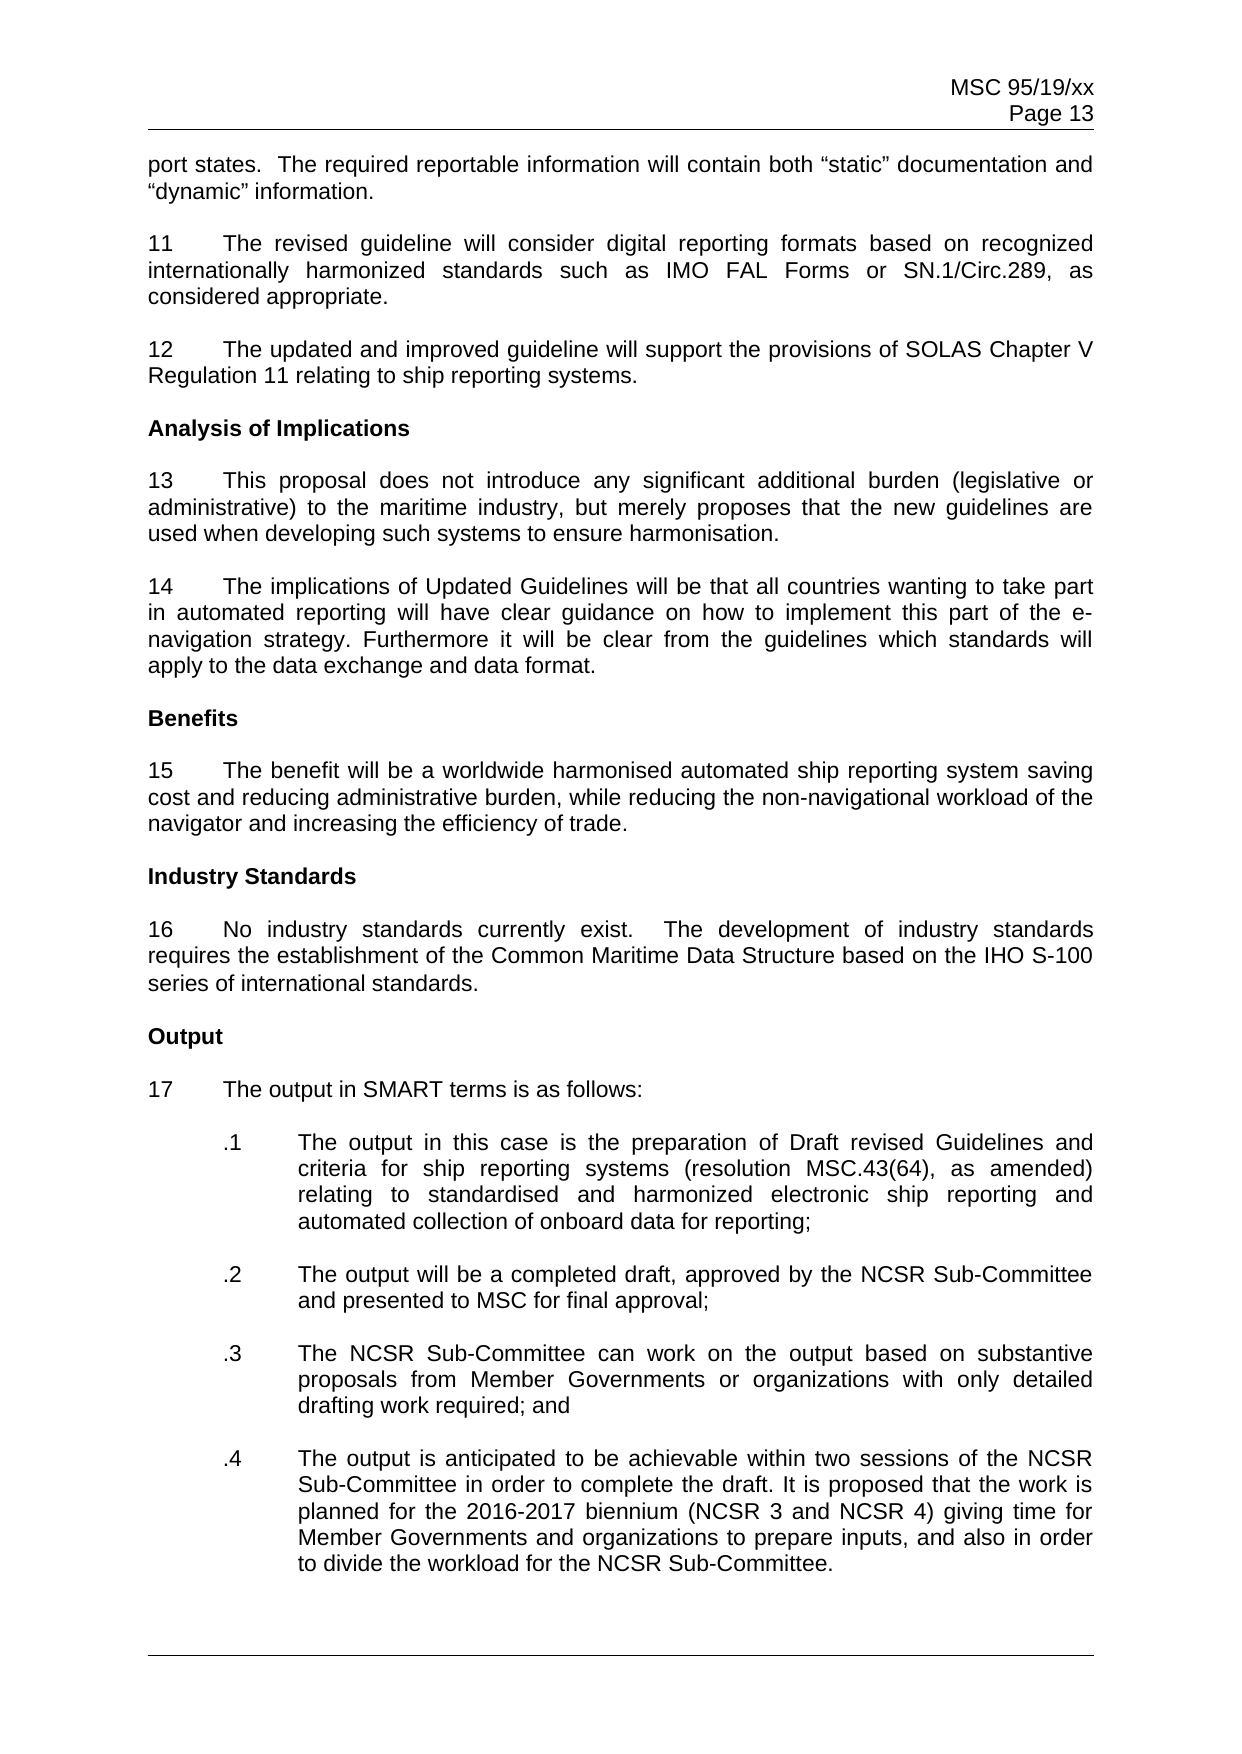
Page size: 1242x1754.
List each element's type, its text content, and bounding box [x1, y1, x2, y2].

text .4 The output is anticipated to be achievable within two sessions of the NCSR Sub-Committee in order to complete the draft. It is proposed that the work is planned for the 2016-2017 biennium (NCSR 3 and NCSR 4) giving time for Member Governments and organizations to prepare inputs, and also in order to divide the workload for the NCSR Sub-Committee. [223, 1445, 1094, 1577]
text Benefits [148, 705, 1094, 731]
text 11 The revised guideline will consider digital reporting formats based on recognized internationally harmonized standards such as IMO FAL Forms or SN.1/Circ.289, as considered appropriate. [148, 230, 1094, 309]
text 12 The updated and improved guideline will support the provisions of SOLAS Chapter V Regulation 11 relating to ship reporting systems. [148, 336, 1094, 388]
text .1 The output in this case is the preparation of Draft revised Guidelines and criteria for ship reporting systems (resolution MSC.43(64), as amended) relating to standardised and harmonized electronic ship reporting and automated collection of onboard data for reporting; [223, 1129, 1094, 1234]
text 14 The implications of Updated Guidelines will be that all countries wanting to take part in automated reporting will have clear guidance on how to implement this part of the e-navigation strategy. Furthermore it will be clear from the guidelines which standards will apply to the data exchange and data format. [148, 573, 1094, 678]
text .2 The output will be a completed draft, approved by the NCSR Sub-Committee and presented to MSC for final approval; [223, 1261, 1094, 1313]
text 16 No industry standards currently exist. The development of industry standards requires the establishment of the Common Maritime Data Structure based on the IHO S-100 series of international standards. [148, 916, 1094, 997]
text 17 The output in SMART terms is as follows: [148, 1076, 1094, 1102]
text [148, 151, 1094, 204]
text Analysis of Implications [148, 415, 1094, 441]
text 15 The benefit will be a worldwide harmonised automated ship reporting system saving cost and reducing administrative burden, while reducing the non-navigational workload of the navigator and increasing the efficiency of trade. [148, 757, 1094, 836]
text Output [148, 1023, 1094, 1050]
text 13 This proposal does not introduce any significant additional burden (legislative or administrative) to the maritime industry, but merely proposes that the new guidelines are used when developing such systems to ensure harmonisation. [148, 467, 1094, 547]
text Industry Standards [148, 863, 1094, 889]
text .3 The NCSR Sub-Committee can work on the output based on substantive proposals from Member Governments or organizations with only detailed drafting work required; and [223, 1339, 1094, 1419]
